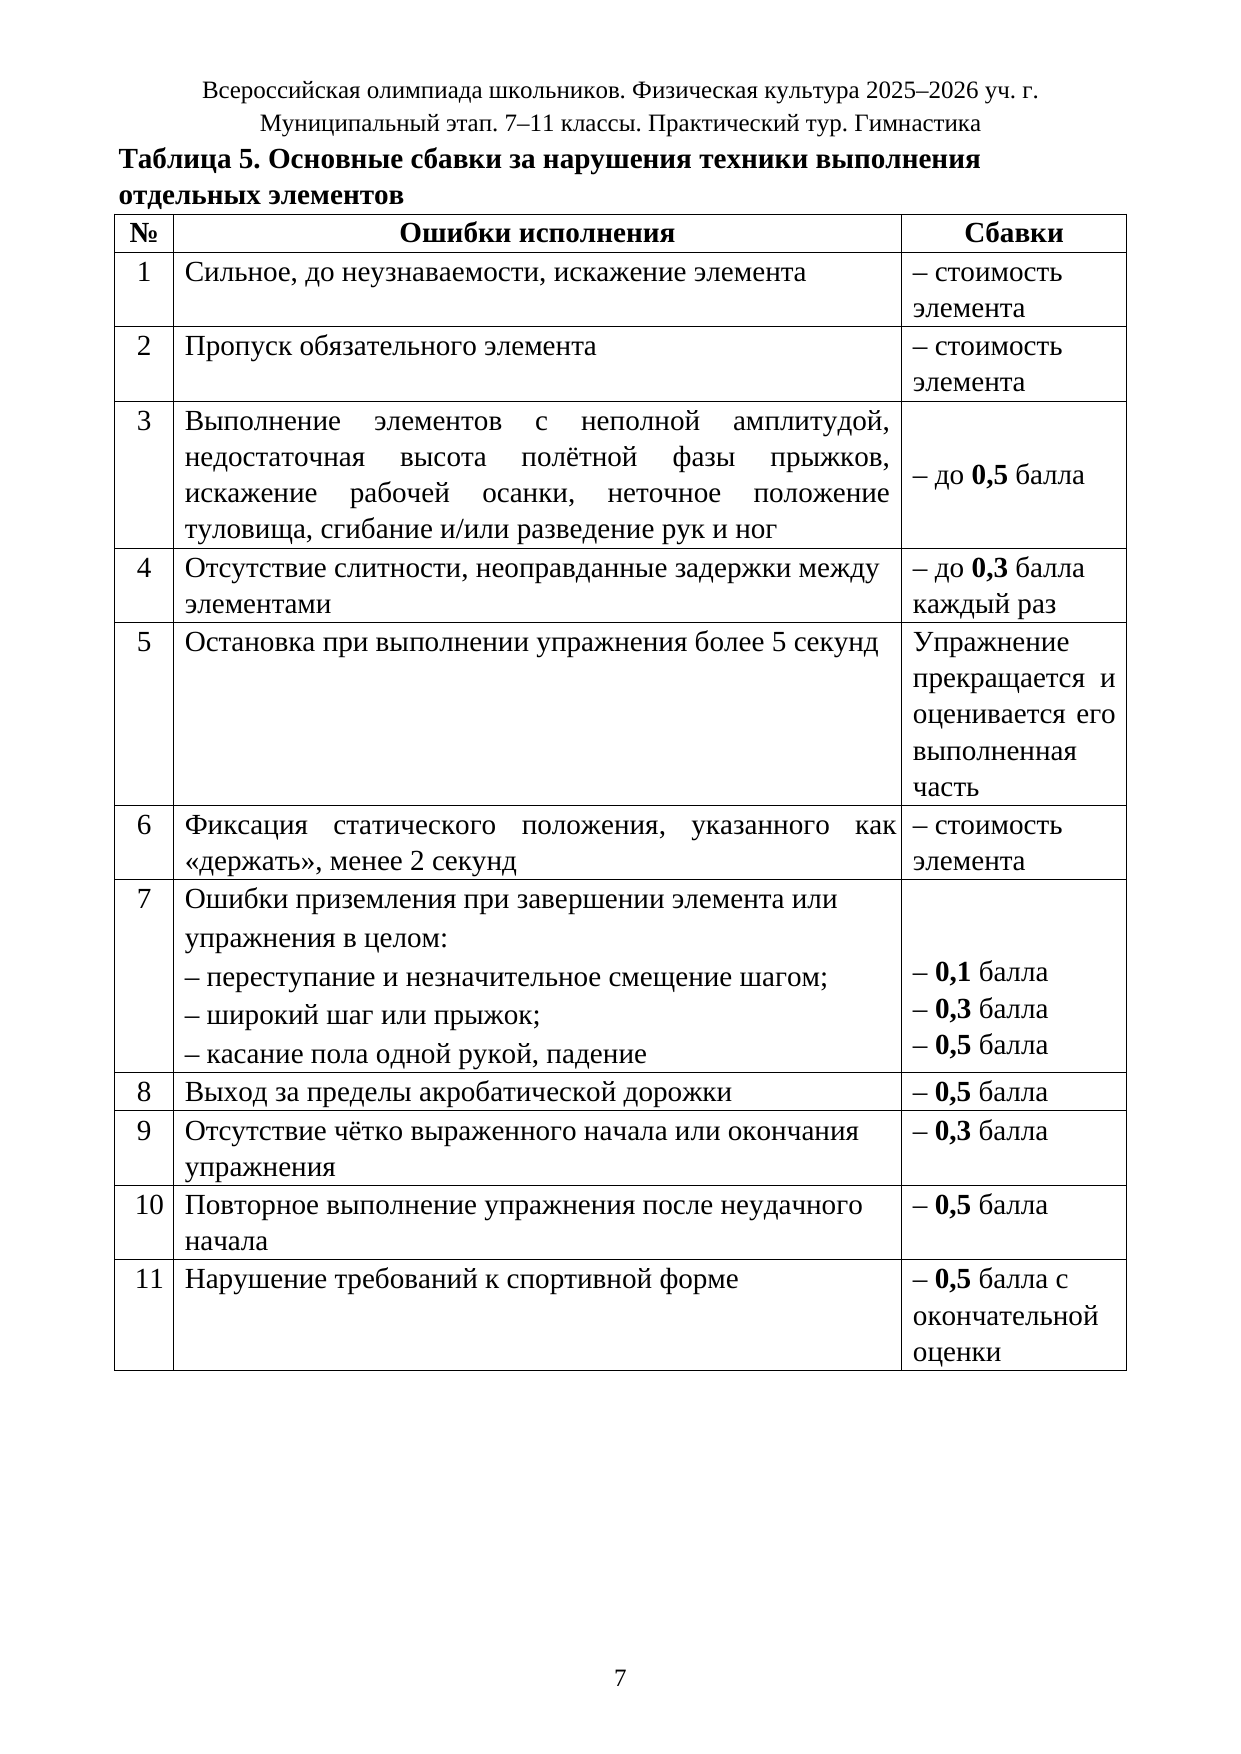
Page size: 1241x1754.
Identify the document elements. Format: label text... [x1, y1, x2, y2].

table_header Сбавки [902, 215, 1126, 252]
table_cell Остановка при выполнении упражнения более 5 секунд [174, 623, 901, 805]
table_cell – стоимость элемента [902, 806, 1126, 879]
table_cell 10 [115, 1186, 173, 1259]
table_cell – 0,3 балла [902, 1111, 1126, 1185]
table_cell – 0,5 балла [902, 1073, 1126, 1110]
table_header № [115, 215, 173, 252]
table_cell 2 [115, 327, 173, 401]
table_cell 0,1 балла 0,3 балла 0,5 балла [902, 880, 1126, 1072]
table_cell Упражнение прекращается и оценивается его выполненная часть [902, 623, 1126, 805]
table_cell – стоимость элемента [902, 327, 1126, 401]
table_cell 7 [115, 880, 173, 1072]
table_cell Пропуск обязательного элемента [174, 327, 901, 401]
table_cell 3 [115, 402, 173, 547]
table_cell Отсутствие слитности, неоправданные задержки между элементами [174, 549, 901, 622]
subtitle Таблица 5. Основные сбавки за нарушения техники выполнения отдельных элементов [118, 141, 1121, 211]
table_cell Сильное, до неузнаваемости, искажение элемента [174, 253, 901, 326]
table_cell Выполнение элементов с неполной амплитудой, недостаточная высота полётной фазы прыжков, искажение рабочей осанки, неточное положение туловища, сгибание и/или разведение рук и ног [174, 402, 901, 547]
table_cell 11 [115, 1260, 173, 1370]
table_cell 8 [115, 1073, 173, 1110]
table_cell Повторное выполнение упражнения после неудачного начала [174, 1186, 901, 1259]
table_cell – до 0,5 балла [902, 402, 1126, 547]
table_cell Фиксация статического положения, указанного как «держать», менее 2 секунд [174, 806, 901, 879]
table_cell 9 [115, 1111, 173, 1185]
table_cell – стоимость элемента [902, 253, 1126, 326]
table_cell Выход за пределы акробатической дорожки [174, 1073, 901, 1110]
table_cell – до 0,3 балла каждый раз [902, 549, 1126, 622]
table_cell Ошибки приземления при завершении элемента или упражнения в целом: переступание и незначительное смещение шагом; широкий шаг или прыжок; касание пола одной рукой, падение [174, 880, 901, 1072]
table_header Ошибки исполнения [174, 215, 901, 252]
table_cell Нарушение требований к спортивной форме [174, 1260, 901, 1370]
table_cell 4 [115, 549, 173, 622]
table_cell – 0,5 балла с окончательной оценки [902, 1260, 1126, 1370]
table_cell – 0,5 балла [902, 1186, 1126, 1259]
table_cell Отсутствие чётко выраженного начала или окончания упражнения [174, 1111, 901, 1185]
table_cell 1 [115, 253, 173, 326]
table_cell 6 [115, 806, 173, 879]
table_cell 5 [115, 623, 173, 805]
